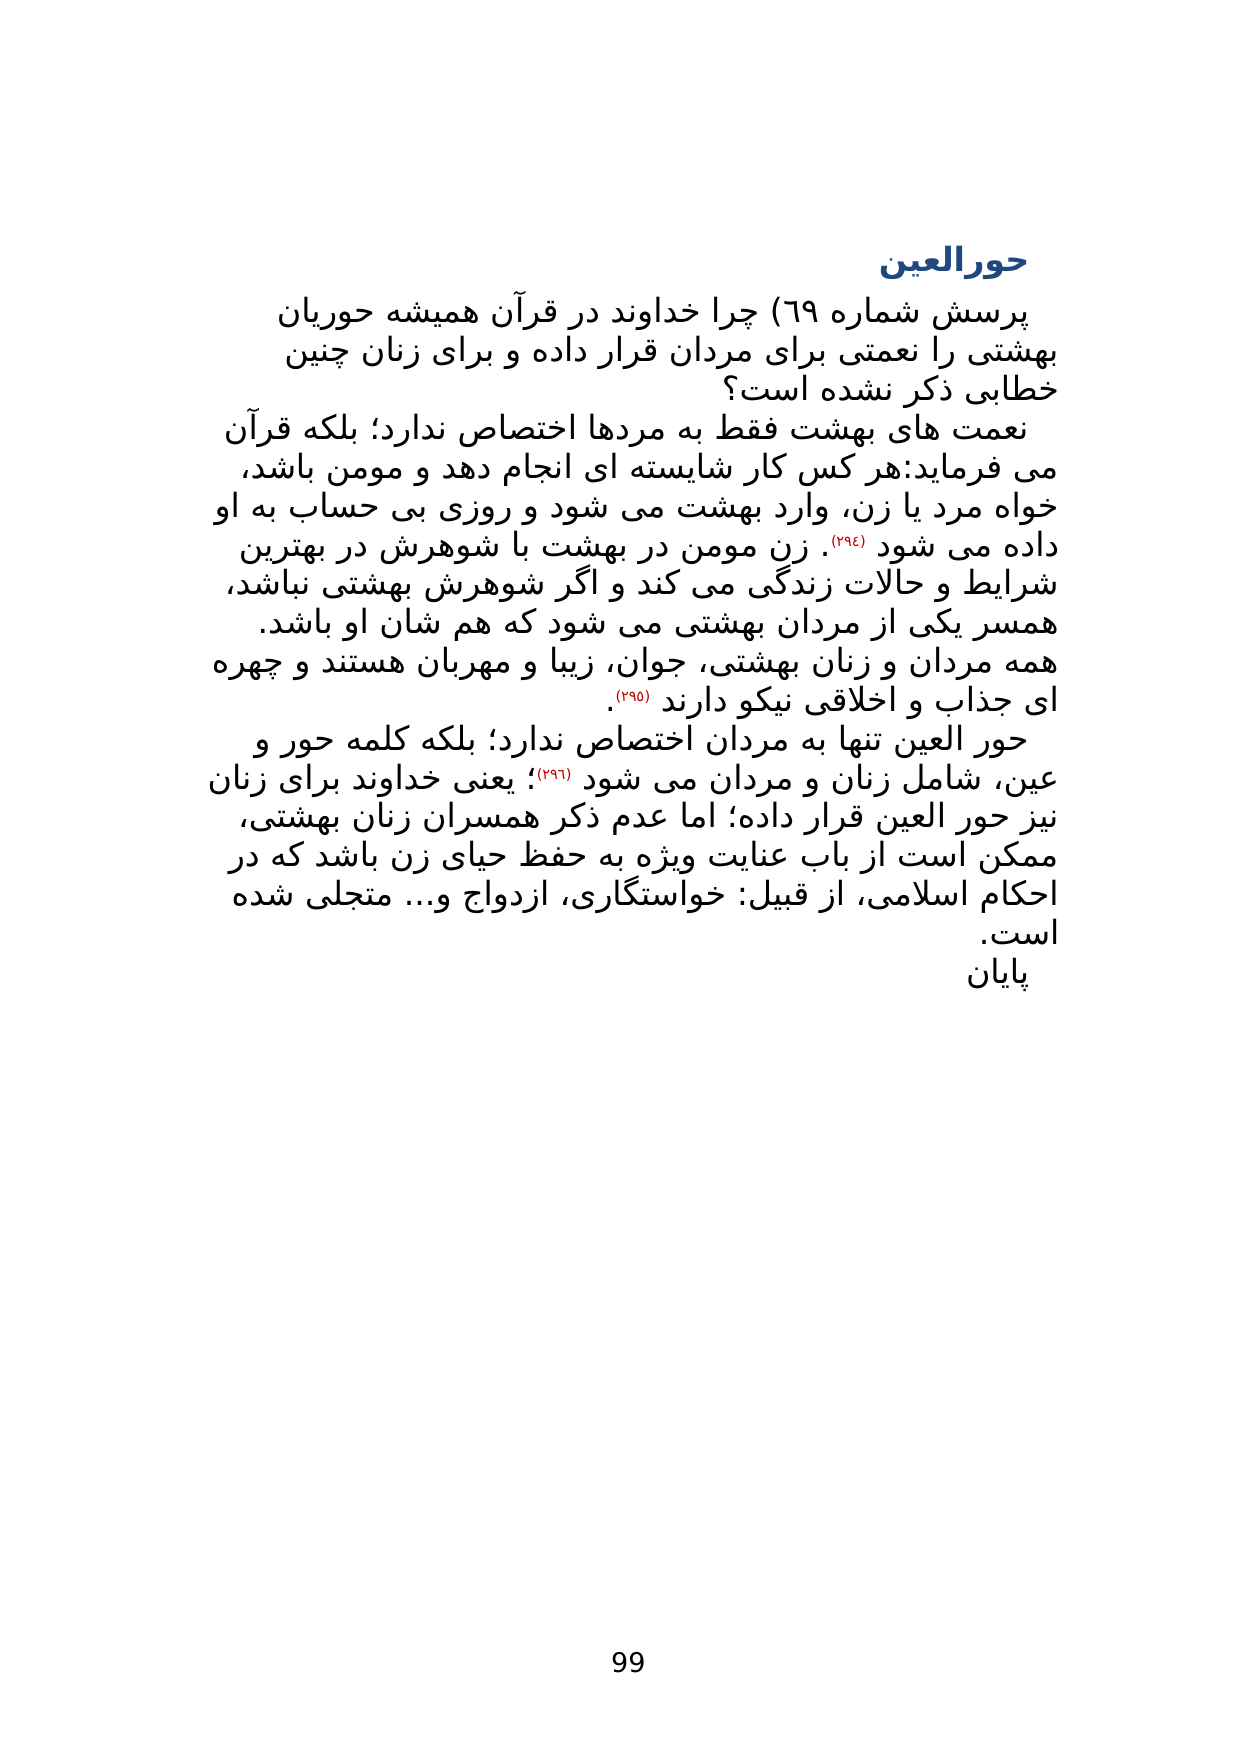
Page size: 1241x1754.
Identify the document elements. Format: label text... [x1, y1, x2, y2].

text حور العين تنها به مردان اختصاص ندارد؛ بلكه كلمه حور و عين، شامل زنان و مردان مى شود (٢٩٦)؛ يعنى خداوند براى زنان نيز حور العين قرار داده؛ اما عدم ذكر همسران زنان بهشتى، ممكن است از باب عنايت ويژه به حفظ حياى زن باشد كه در احكام اسلامى، از قبيل: خواستگارى، ازدواج و... متجلى شده است. [197, 719, 1059, 952]
subtitle حورالعين [197, 241, 1059, 279]
text نعمت هاى بهشت فقط به مردها اختصاص ندارد؛ بلكه قرآن مى فرمايد:هر كس كار شايسته اى انجام دهد و مومن باشد، خواه مرد يا زن، وارد بهشت مى شود و روزى بى حساب به او داده مى شود (٢٩٤). زن مومن در بهشت با شوهرش در بهترين شرايط و حالات زندگى مى كند و اگر شوهرش بهشتى نباشد، همسر يكى از مردان بهشتى مى شود كه هم شان او باشد. همه مردان و زنان بهشتى، جوان، زيبا و مهربان هستند و چهره اى جذاب و اخلاقى نيكو دارند (٢٩٥). [197, 408, 1059, 719]
text پايان [197, 952, 1059, 991]
text پرسش شماره ٦٩) چرا خداوند در قرآن هميشه حوريان بهشتى را نعمتى براى مردان قرار داده و براى زنان چنين خطابى ذكر نشده است؟ [197, 292, 1059, 408]
